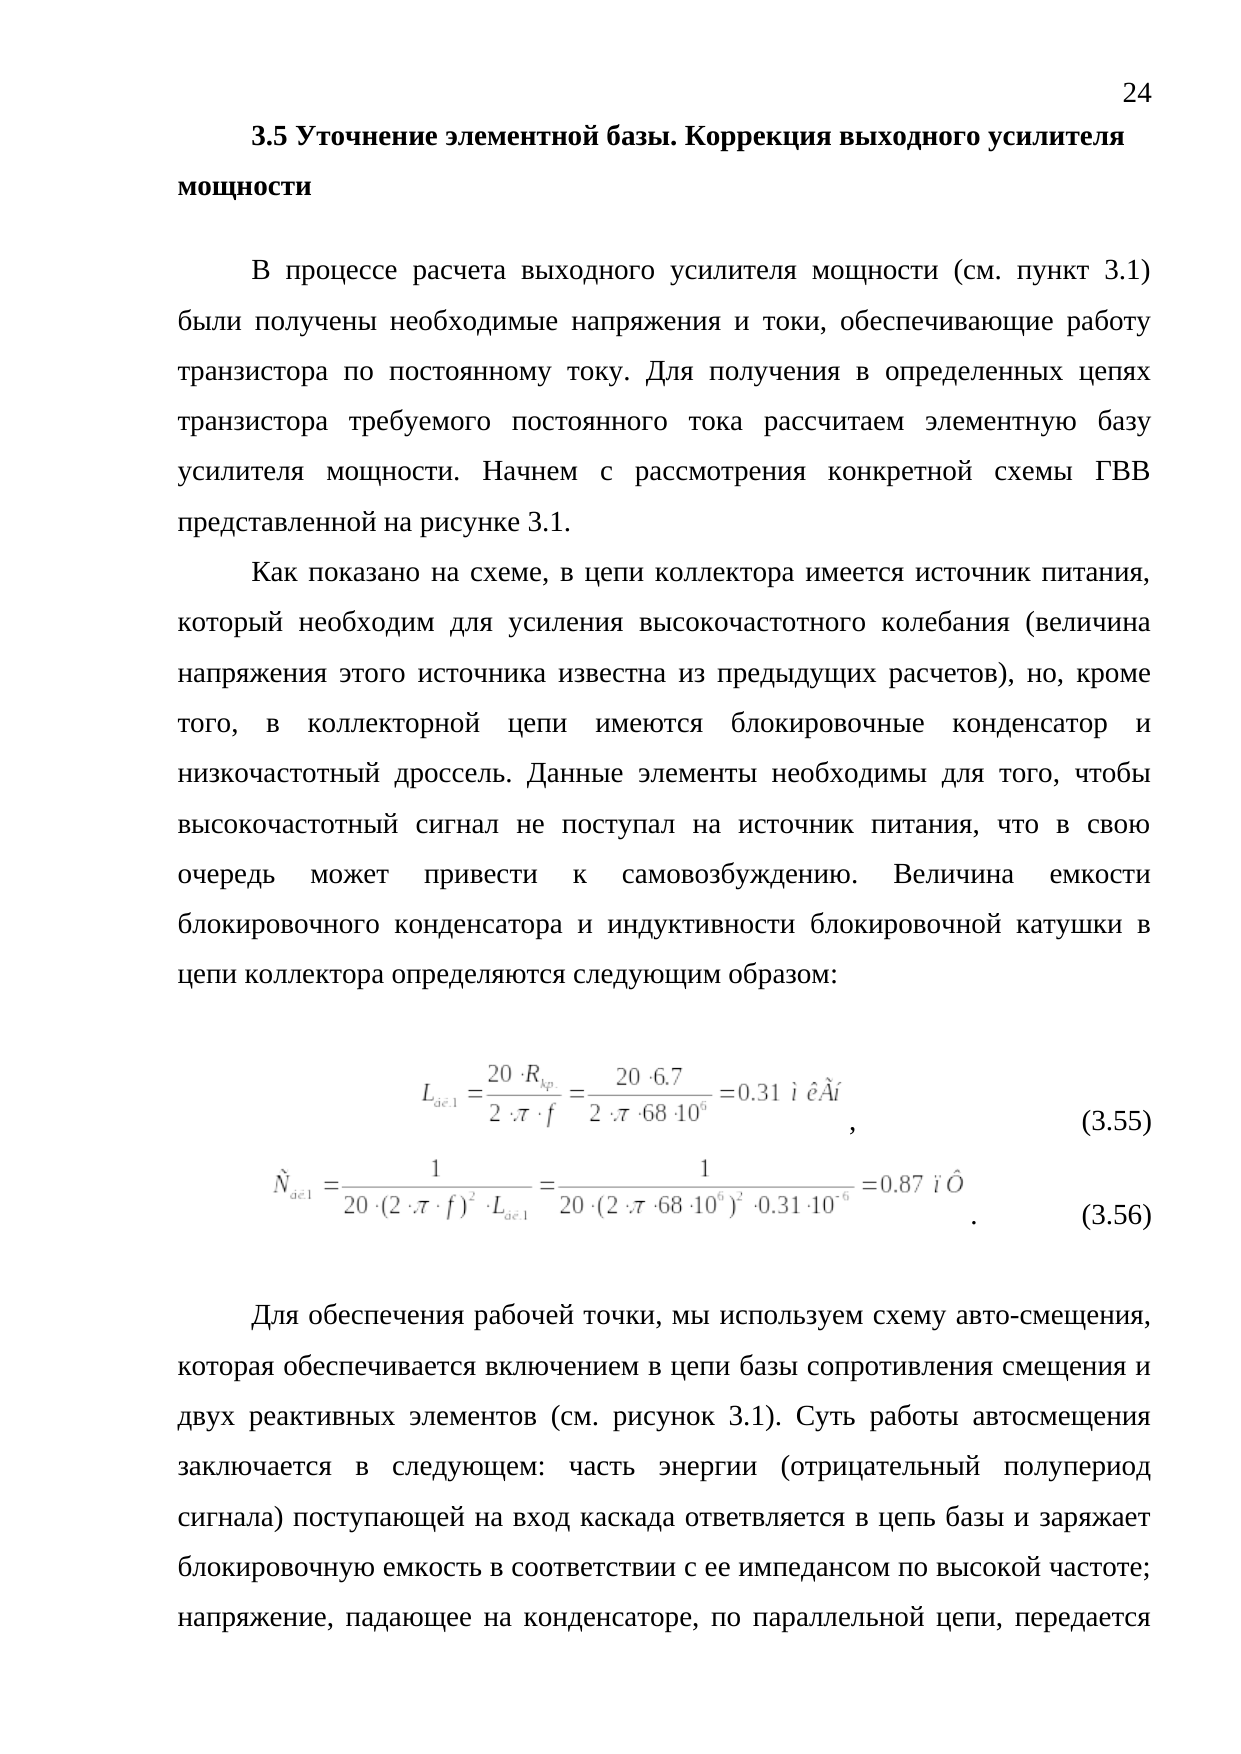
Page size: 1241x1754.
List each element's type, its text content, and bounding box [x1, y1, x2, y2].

text В процессе расчета выходного усилителя мощности (см. пункт 3.1) были получены необходимые напряжения и токи, обеспечивающие работу транзистора по постоянному току. Для получения в определенных цепях транзистора требуемого постоянного тока рассчитаем элементную базу усилителя мощности. Начнем с рассмотрения конкретной схемы ГВВ представленной на рисунке 3.1. [177, 252, 1152, 537]
subtitle 3.5 Уточнение элементной базы. Коррекция выходного усилителя мощности [177, 118, 1152, 202]
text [177, 1297, 1152, 1633]
text . (3.56) [177, 1154, 1152, 1230]
text , (3.55) [177, 1057, 1152, 1137]
text Как показано на схеме, в цепи коллектора имеется источник питания, который необходим для усиления высокочастотного колебания (величина напряжения этого источника известна из предыдущих расчетов), но, кроме того, в коллекторной цепи имеются блокировочные конденсатор и низкочастотный дроссель. Данные элементы необходимы для того, чтобы высокочастотный сигнал не поступал на источник питания, что в свою очередь может привести к самовозбуждению. Величина емкости блокировочного конденсатора и индуктивности блокировочной катушки в цепи коллектора определяются следующим образом: [177, 554, 1152, 990]
